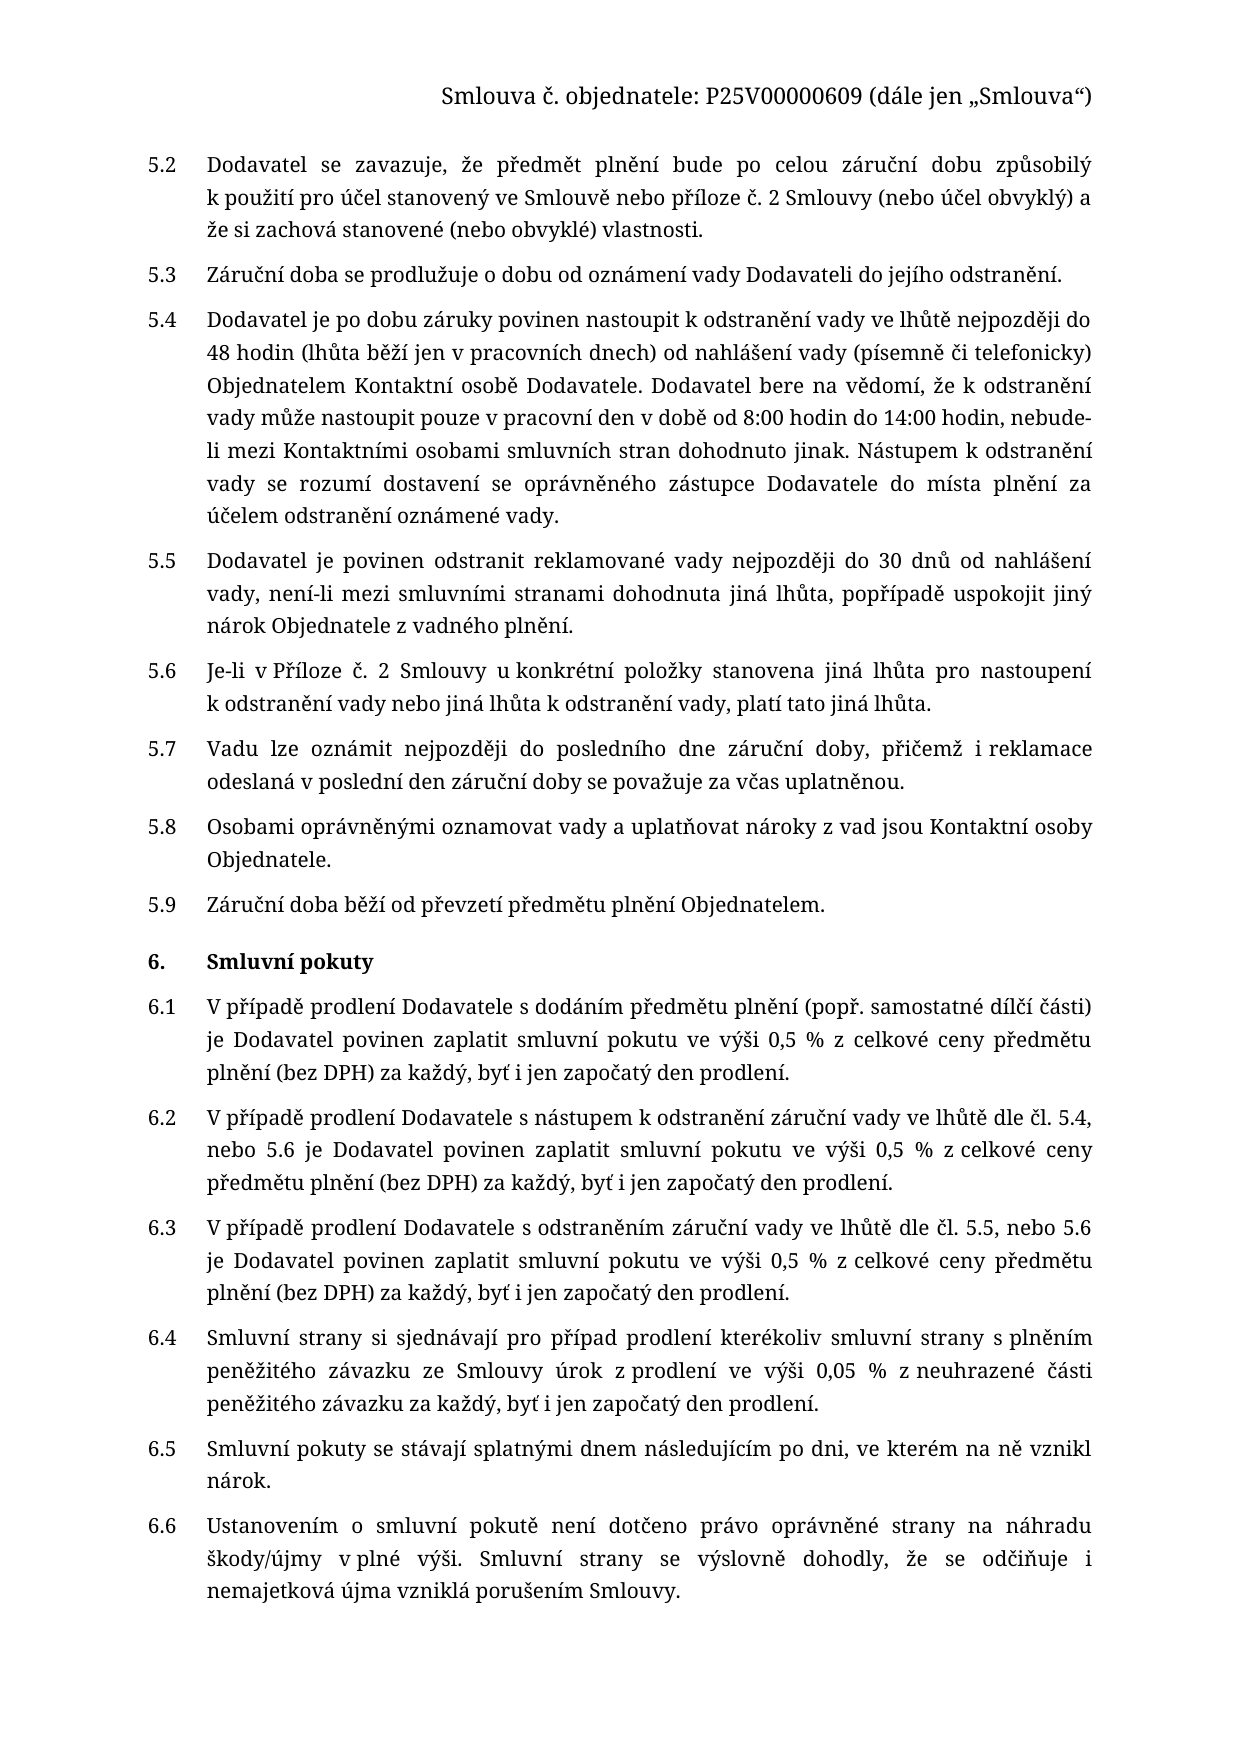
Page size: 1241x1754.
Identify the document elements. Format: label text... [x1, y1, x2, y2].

list V případě prodlení Dodavatele s nástupem k odstranění záruční vady ve lhůtě dle čl. 5.4, nebo 5.6 je Dodavatel povinen zaplatit smluvní pokutu ve výši 0,5 % z celkové ceny předmětu plnění (bez DPH) za každý, byť i jen započatý den prodlení. [148, 1103, 1093, 1196]
list V případě prodlení Dodavatele s odstraněním záruční vady ve lhůtě dle čl. 5.5, nebo 5.6 je Dodavatel povinen zaplatit smluvní pokutu ve výši 0,5 % z celkové ceny předmětu plnění (bez DPH) za každý, byť i jen započatý den prodlení. [148, 1213, 1093, 1307]
list Záruční doba se prodlužuje o dobu od oznámení vady Dodavateli do jejího odstranění. [148, 261, 1093, 289]
list Smluvní pokuty se stávají splatnými dnem následujícím po dni, ve kterém na ně vznikl nárok. [148, 1434, 1093, 1495]
list Smluvní pokuty [148, 947, 1093, 976]
list Dodavatel je po dobu záruky povinen nastoupit k odstranění vady ve lhůtě nejpozději do 48 hodin (lhůta běží jen v pracovních dnech) od nahlášení vady (písemně či telefonicky) Objednatelem Kontaktní osobě Dodavatele. Dodavatel bere na vědomí, že k odstranění vady může nastoupit pouze v pracovní den v době od 8:00 hodin do 14:00 hodin, nebude-li mezi Kontaktními osobami smluvních stran dohodnuto jinak. Nástupem k odstranění vady se rozumí dostavení se oprávněného zástupce Dodavatele do místa plnění za účelem odstranění oznámené vady. [148, 306, 1093, 530]
list Je-li v Příloze č. 2 Smlouvy u konkrétní položky stanovena jiná lhůta pro nastoupení k odstranění vady nebo jiná lhůta k odstranění vady, platí tato jiná lhůta. [148, 657, 1093, 718]
list Dodavatel je povinen odstranit reklamované vady nejpozději do 30 dnů od nahlášení vady, není-li mezi smluvními stranami dohodnuta jiná lhůta, popřípadě uspokojit jiný nárok Objednatele z vadného plnění. [148, 546, 1093, 640]
list Záruční doba běží od převzetí předmětu plnění Objednatelem. [148, 890, 1093, 918]
list Vadu lze oznámit nejpozději do posledního dne záruční doby, přičemž i reklamace odeslaná v poslední den záruční doby se považuje za včas uplatněnou. [148, 734, 1093, 795]
list V případě prodlení Dodavatele s dodáním předmětu plnění (popř. samostatné dílčí části) je Dodavatel povinen zaplatit smluvní pokutu ve výši 0,5 % z celkové ceny předmětu plnění (bez DPH) za každý, byť i jen započatý den prodlení. [148, 992, 1093, 1086]
list Dodavatel se zavazuje, že předmět plnění bude po celou záruční dobu způsobilý k použití pro účel stanovený ve Smlouvě nebo příloze č. 2 Smlouvy (nebo účel obvyklý) a že si zachová stanovené (nebo obvyklé) vlastnosti. [148, 150, 1093, 244]
list Smluvní strany si sjednávají pro případ prodlení kterékoliv smluvní strany s plněním peněžitého závazku ze Smlouvy úrok z prodlení ve výši 0,05 % z neuhrazené části peněžitého závazku za každý, byť i jen započatý den prodlení. [148, 1323, 1093, 1417]
list Osobami oprávněnými oznamovat vady a uplatňovat nároky z vad jsou Kontaktní osoby Objednatele. [148, 812, 1093, 873]
list Ustanovením o smluvní pokutě není dotčeno právo oprávněné strany na náhradu škody/újmy v plné výši. Smluvní strany se výslovně dohodly, že se odčiňuje i nemajetková újma vzniklá porušením Smlouvy. [148, 1511, 1093, 1605]
